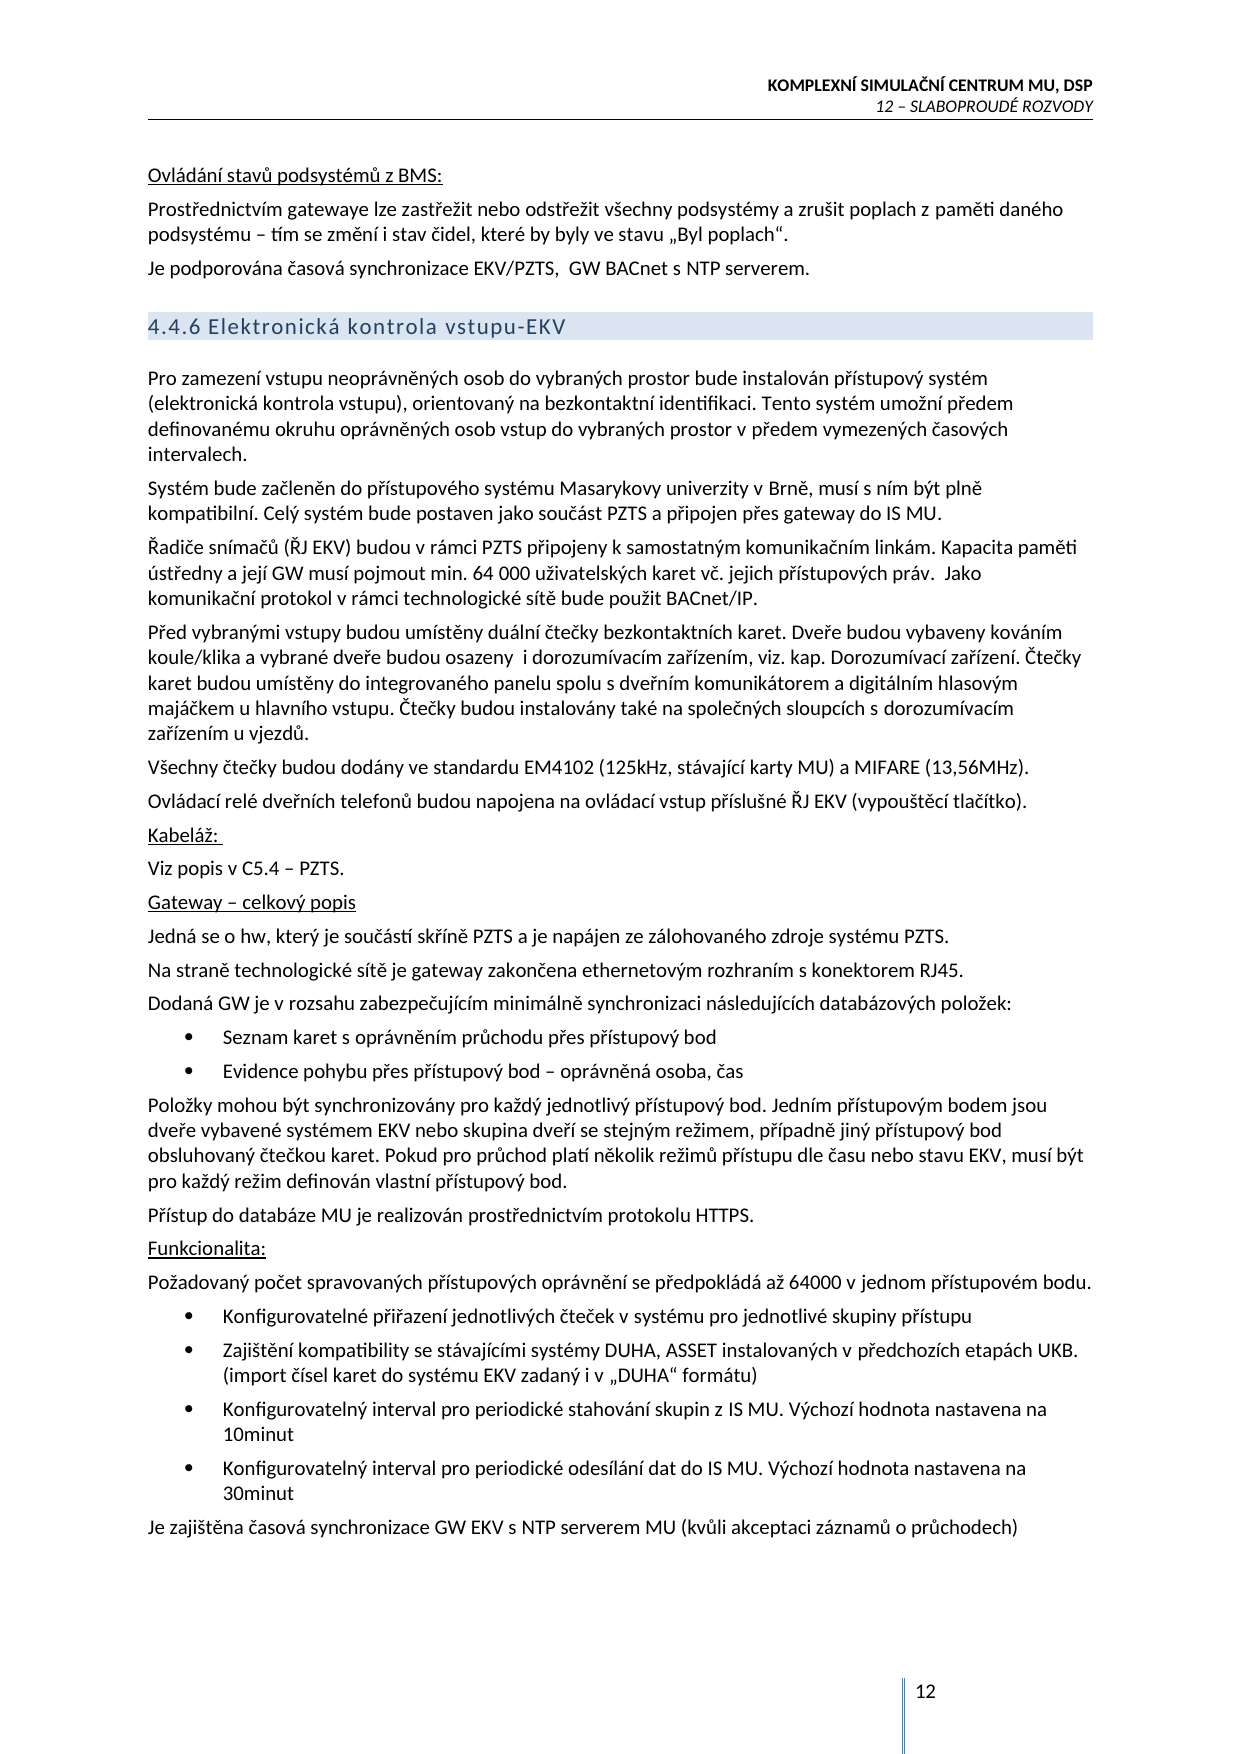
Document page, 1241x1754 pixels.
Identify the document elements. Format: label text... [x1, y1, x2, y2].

text Pro zamezení vstupu neoprávněných osob do vybraných prostor bude instalován přístupový systém (elektronická kontrola vstupu), orientovaný na bezkontaktní identifikaci. Tento systém umožní předem definovanému okruhu oprávněných osob vstup do vybraných prostor v předem vymezených časových intervalech. [148, 365, 1093, 467]
text Ovládání stavů podsystémů z BMS: [148, 162, 1093, 188]
list Zajištění kompatibility se stávajícími systémy DUHA, ASSET instalovaných v předchozích etapách UKB. (import čísel karet do systému EKV zadaný i v „DUHA“ formátu) [185, 1337, 1093, 1388]
text Viz popis v C5.4 – PZTS. [148, 856, 1093, 881]
list Konfigurovatelný interval pro periodické odesílání dat do IS MU. Výchozí hodnota nastavena na 30minut [185, 1455, 1093, 1506]
text Dodaná GW je v rozsahu zabezpečujícím minimálně synchronizaci následujících databázových položek: [148, 991, 1093, 1016]
text Kabeláž: [148, 822, 1093, 847]
list Seznam karet s oprávněním průchodu přes přístupový bod [185, 1024, 1093, 1050]
list Evidence pohybu přes přístupový bod – oprávněná osoba, čas [185, 1058, 1093, 1083]
text Systém bude začleněn do přístupového systému Masarykovy univerzity v Brně, musí s ním být plně kompatibilní. Celý systém bude postaven jako součást PZTS a připojen přes gateway do IS MU. [148, 475, 1093, 526]
subtitle Elektronická kontrola vstupu-EKV [148, 312, 1093, 340]
text Prostřednictvím gatewaye lze zastřežit nebo odstřežit všechny podsystémy a zrušit poplach z paměti daného podsystému – tím se změní i stav čidel, které by byly ve stavu „Byl poplach“. [148, 196, 1093, 247]
text Na straně technologické sítě je gateway zakončena ethernetovým rozhraním s konektorem RJ45. [148, 957, 1093, 982]
text Před vybranými vstupy budou umístěny duální čtečky bezkontaktních karet. Dveře budou vybaveny kováním koule/klika a vybrané dveře budou osazeny i dorozumívacím zařízením, viz. kap. Dorozumívací zařízení. Čtečky karet budou umístěny do integrovaného panelu spolu s dveřním komunikátorem a digitálním hlasovým majáčkem u hlavního vstupu. Čtečky budou instalovány také na společných sloupcích s dorozumívacím zařízením u vjezdů. [148, 619, 1093, 746]
text Jedná se o hw, který je součástí skříně PZTS a je napájen ze zálohovaného zdroje systému PZTS. [148, 923, 1093, 948]
text Řadiče snímačů (ŘJ EKV) budou v rámci PZTS připojeny k samostatným komunikačním linkám. Kapacita paměti ústředny a její GW musí pojmout min. 64 000 uživatelských karet vč. jejich přístupových práv. Jako komunikační protokol v rámci technologické sítě bude použit BACnet/IP. [148, 534, 1093, 611]
text Ovládací relé dveřních telefonů budou napojena na ovládací vstup příslušné ŘJ EKV (vypouštěcí tlačítko). [148, 788, 1093, 813]
text Funkcionalita: [148, 1236, 1093, 1261]
text Všechny čtečky budou dodány ve standardu EM4102 (125kHz, stávající karty MU) a MIFARE (13,56MHz). [148, 754, 1093, 780]
list Konfigurovatelný interval pro periodické stahování skupin z IS MU. Výchozí hodnota nastavena na 10minut [185, 1396, 1093, 1447]
text Přístup do databáze MU je realizován prostřednictvím protokolu HTTPS. [148, 1202, 1093, 1227]
text Požadovaný počet spravovaných přístupových oprávnění se předpokládá až 64000 v jednom přístupovém bodu. [148, 1269, 1093, 1295]
text Je zajištěna časová synchronizace GW EKV s NTP serverem MU (kvůli akceptaci záznamů o průchodech) [148, 1514, 1093, 1540]
text Položky mohou být synchronizovány pro každý jednotlivý přístupový bod. Jedním přístupovým bodem jsou dveře vybavené systémem EKV nebo skupina dveří se stejným režimem, případně jiný přístupový bod obsluhovaný čtečkou karet. Pokud pro průchod platí několik režimů přístupu dle času nebo stavu EKV, musí být pro každý režim definován vlastní přístupový bod. [148, 1092, 1093, 1193]
text Gateway – celkový popis [148, 889, 1093, 915]
text Je podporována časová synchronizace EKV/PZTS, GW BACnet s NTP serverem. [148, 255, 1093, 281]
list Konfigurovatelné přiřazení jednotlivých čteček v systému pro jednotlivé skupiny přístupu [185, 1303, 1093, 1328]
